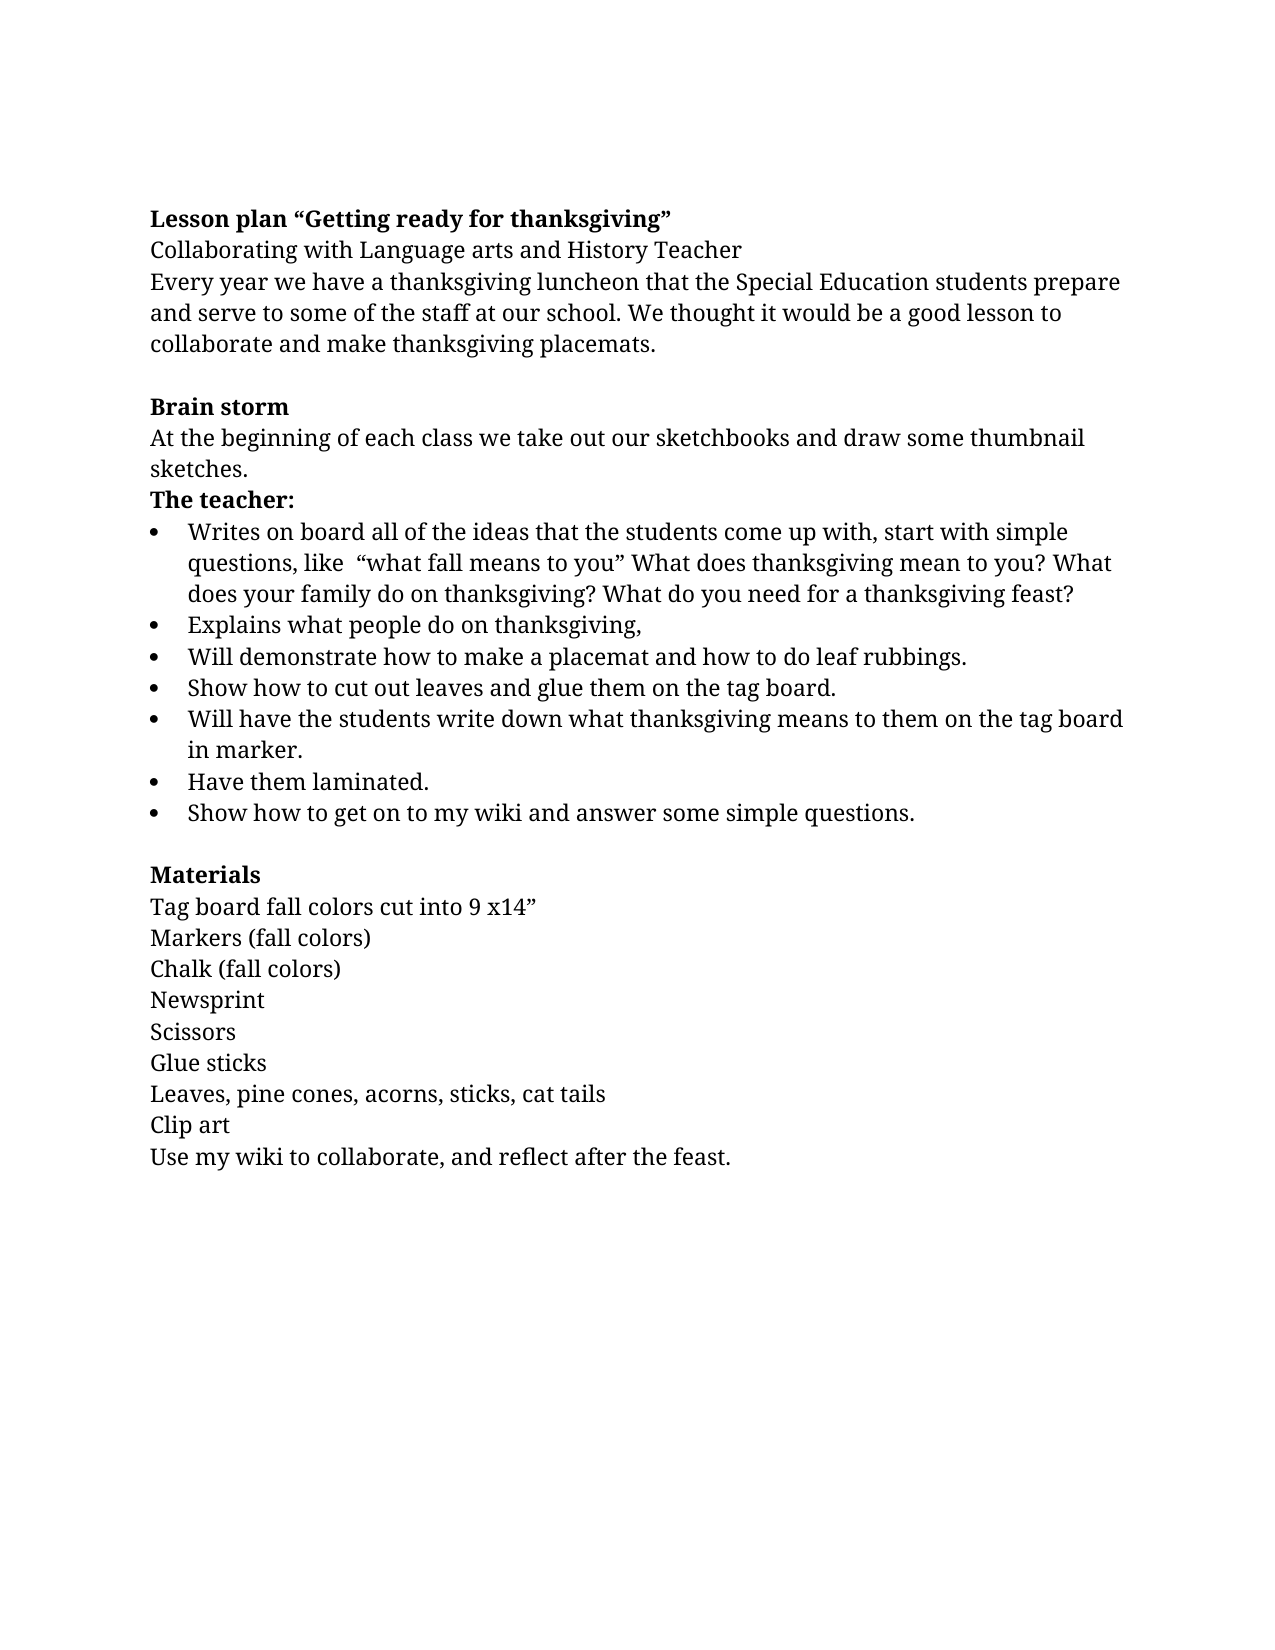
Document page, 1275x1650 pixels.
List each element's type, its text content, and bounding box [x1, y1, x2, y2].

text The teacher: [150, 484, 1125, 516]
list Have them laminated. [150, 766, 1125, 797]
text Every year we have a thanksgiving luncheon that the Special Education students prepare and serve to some of the staff at our school. We thought it would be a good lesson to collaborate and make thanksgiving placemats. [150, 266, 1125, 359]
list Show how to cut out leaves and glue them on the tag board. [150, 672, 1125, 703]
list Explains what people do on thanksgiving, [150, 609, 1125, 641]
text Clip art [150, 1109, 1125, 1141]
text Newsprint [150, 984, 1125, 1016]
list Show how to get on to my wiki and answer some simple questions. [150, 797, 1125, 828]
text Tag board fall colors cut into 9 x14” [150, 891, 1125, 922]
text Materials [150, 859, 1125, 891]
text Glue sticks [150, 1047, 1125, 1078]
list Will have the students write down what thanksgiving means to them on the tag board in marker. [150, 703, 1125, 766]
text Collaborating with Language arts and History Teacher [150, 234, 1125, 266]
list Will demonstrate how to make a placemat and how to do leaf rubbings. [150, 641, 1125, 672]
text Lesson plan “Getting ready for thanksgiving” [150, 203, 1125, 234]
text Scissors [150, 1016, 1125, 1047]
text Leaves, pine cones, acorns, sticks, cat tails [150, 1078, 1125, 1109]
text Brain storm [150, 391, 1125, 422]
list Writes on board all of the ideas that the students come up with, start with simple questions, like “what fall means to you” What does thanksgiving mean to you? What does your family do on thanksgiving? What do you need for a thanksgiving feast? [150, 516, 1125, 609]
text Markers (fall colors) [150, 922, 1125, 953]
text Chalk (fall colors) [150, 953, 1125, 984]
text Use my wiki to collaborate, and reflect after the feast. [150, 1141, 1125, 1172]
text At the beginning of each class we take out our sketchbooks and draw some thumbnail sketches. [150, 422, 1125, 484]
